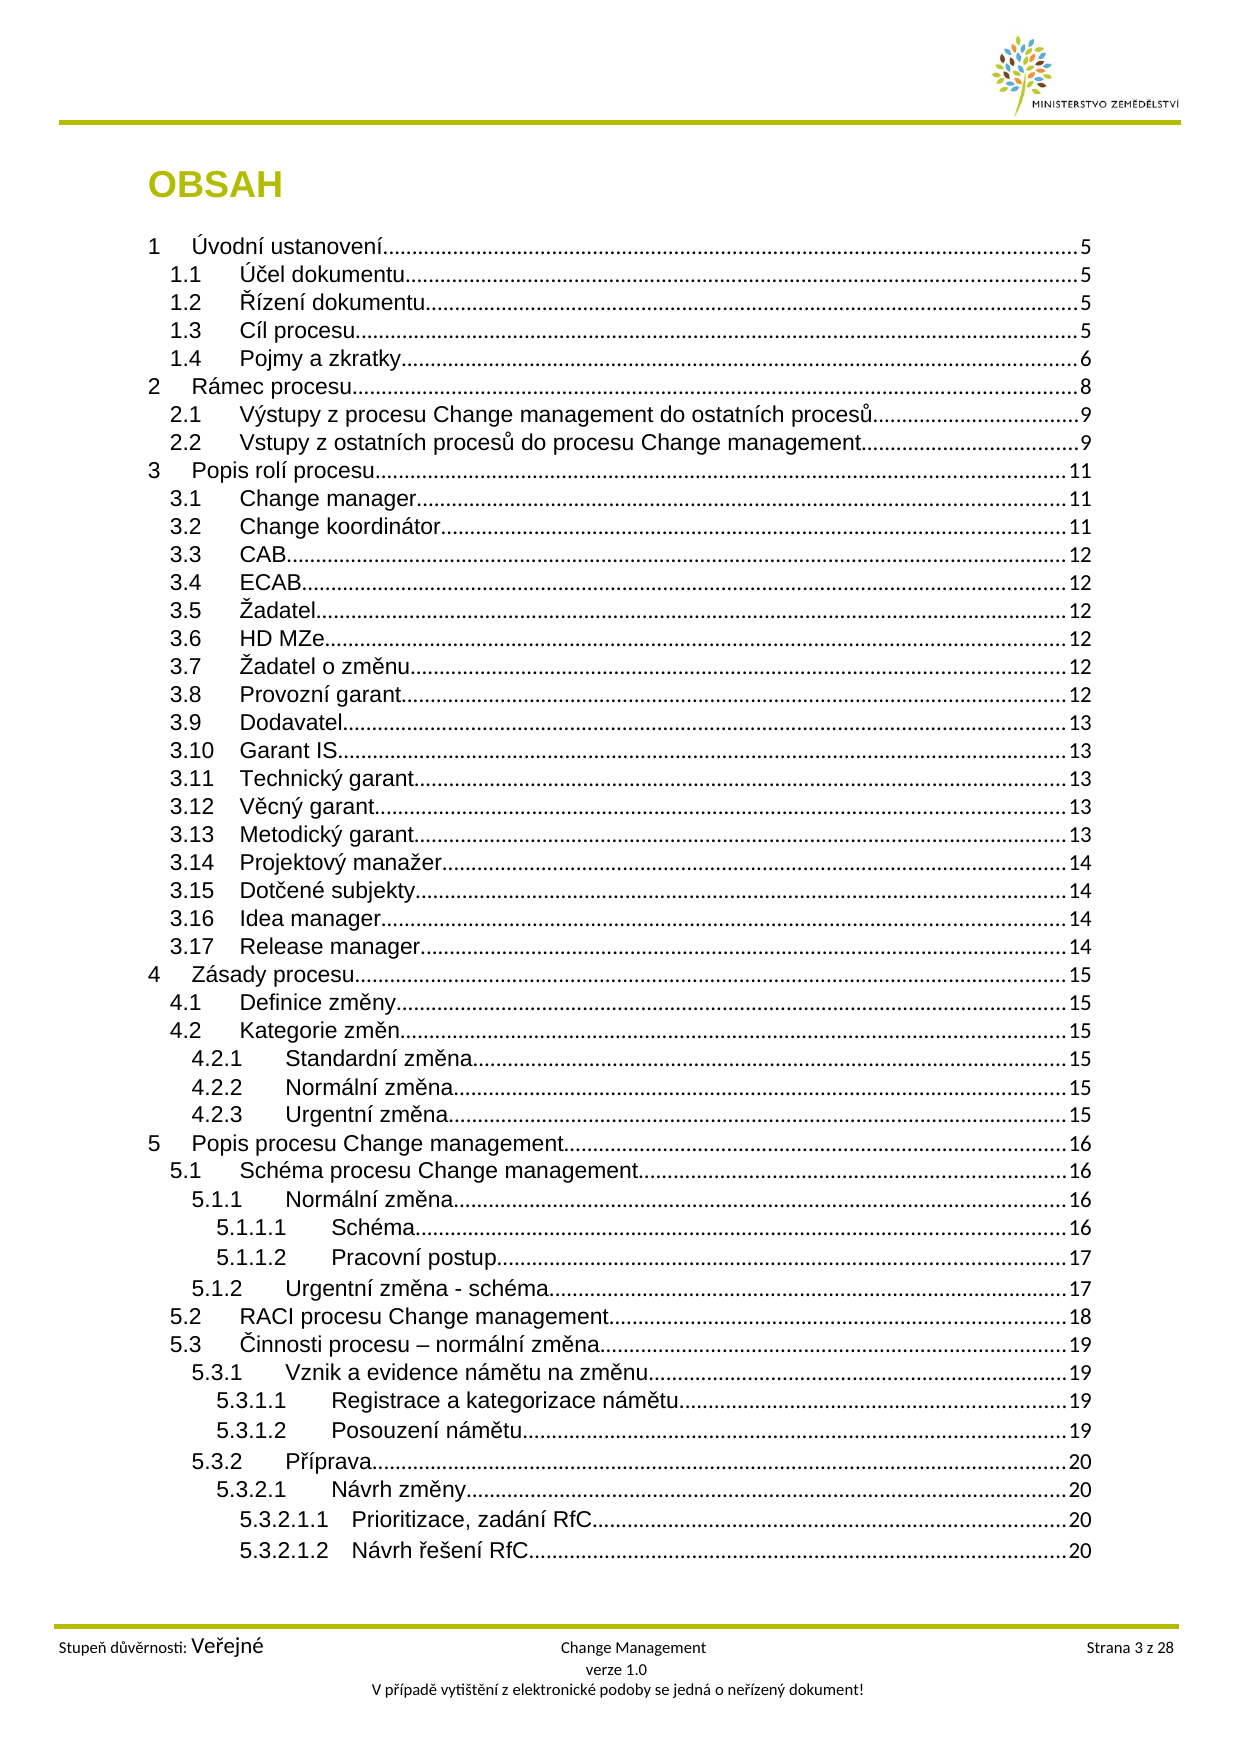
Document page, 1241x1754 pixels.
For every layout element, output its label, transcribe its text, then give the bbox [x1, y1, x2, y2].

text 1.1 Účel dokumentu 5 [169, 260, 1092, 288]
text 5.1.1 Normální změna 16 [191, 1185, 1092, 1213]
text 3.14 Projektový manažer 14 [169, 848, 1092, 876]
text 2 Rámec procesu 8 [148, 372, 1092, 400]
text 3.15 Dotčené subjekty 14 [169, 876, 1092, 904]
text 3.7 Žadatel o změnu 12 [169, 652, 1092, 680]
text OBSAH [148, 162, 1092, 206]
text 1.2 Řízení dokumentu 5 [169, 288, 1092, 316]
text 5.2 RACI procesu Change management 18 [169, 1302, 1092, 1330]
text 3.10 Garant IS 13 [169, 736, 1092, 764]
text 1.4 Pojmy a zkratky 6 [169, 344, 1092, 372]
text 3.2 Change koordinátor 11 [169, 512, 1092, 540]
text 5.3.1.2 Posouzení námětu 19 [216, 1416, 1092, 1444]
text 3.3 CAB 12 [169, 540, 1092, 568]
text 3.13 Metodický garant 13 [169, 820, 1092, 848]
text 3.12 Věcný garant 13 [169, 792, 1092, 820]
text 5.3.1.1 Registrace a kategorizace námětu 19 [216, 1386, 1092, 1414]
text 3.1 Change manager 11 [169, 484, 1092, 512]
text 3.9 Dodavatel 13 [169, 708, 1092, 736]
text 5.1.1.1 Schéma 16 [216, 1213, 1092, 1241]
text 5.3.2 Příprava 20 [191, 1447, 1092, 1475]
text 4.2.3 Urgentní změna 15 [191, 1101, 1092, 1129]
text 2.1 Výstupy z procesu Change management do ostatních procesů 9 [169, 400, 1092, 428]
text 3.5 Žadatel 12 [169, 596, 1092, 624]
text 5 Popis procesu Change management 16 [148, 1129, 1092, 1157]
text 5.3.2.1 Návrh změny 20 [216, 1475, 1092, 1503]
text 4.2.1 Standardní změna 15 [191, 1044, 1092, 1073]
text 3.16 Idea manager 14 [169, 904, 1092, 932]
text 5.1.2 Urgentní změna - schéma 17 [191, 1274, 1092, 1302]
text 4.1 Definice změny 15 [169, 988, 1092, 1017]
text 5.3.2.1.2 Návrh řešení RfC 20 [239, 1536, 1092, 1564]
text 3 Popis rolí procesu 11 [148, 456, 1092, 484]
text 5.1 Schéma procesu Change management 16 [169, 1157, 1092, 1185]
text 4 Zásady procesu 15 [148, 961, 1092, 988]
text 2.2 Vstupy z ostatních procesů do procesu Change management 9 [169, 428, 1092, 456]
text 1 Úvodní ustanovení 5 [148, 232, 1092, 260]
text 4.2 Kategorie změn 15 [169, 1017, 1092, 1044]
text 5.3.1 Vznik a evidence námětu na změnu 19 [191, 1358, 1092, 1386]
text 4.2.2 Normální změna 15 [191, 1073, 1092, 1101]
text 1.3 Cíl procesu 5 [169, 316, 1092, 344]
text 3.17 Release manager 14 [169, 932, 1092, 961]
picture [989, 29, 1182, 121]
text 5.3.2.1.1 Prioritizace, zadání RfC 20 [239, 1505, 1092, 1533]
text 3.11 Technický garant 13 [169, 764, 1092, 792]
text 5.1.1.2 Pracovní postup 17 [216, 1243, 1092, 1271]
text 3.8 Provozní garant 12 [169, 680, 1092, 708]
text 5.3 Činnosti procesu – normální změna 19 [169, 1330, 1092, 1358]
text 3.4 ECAB 12 [169, 568, 1092, 596]
text 3.6 HD MZe 12 [169, 624, 1092, 652]
